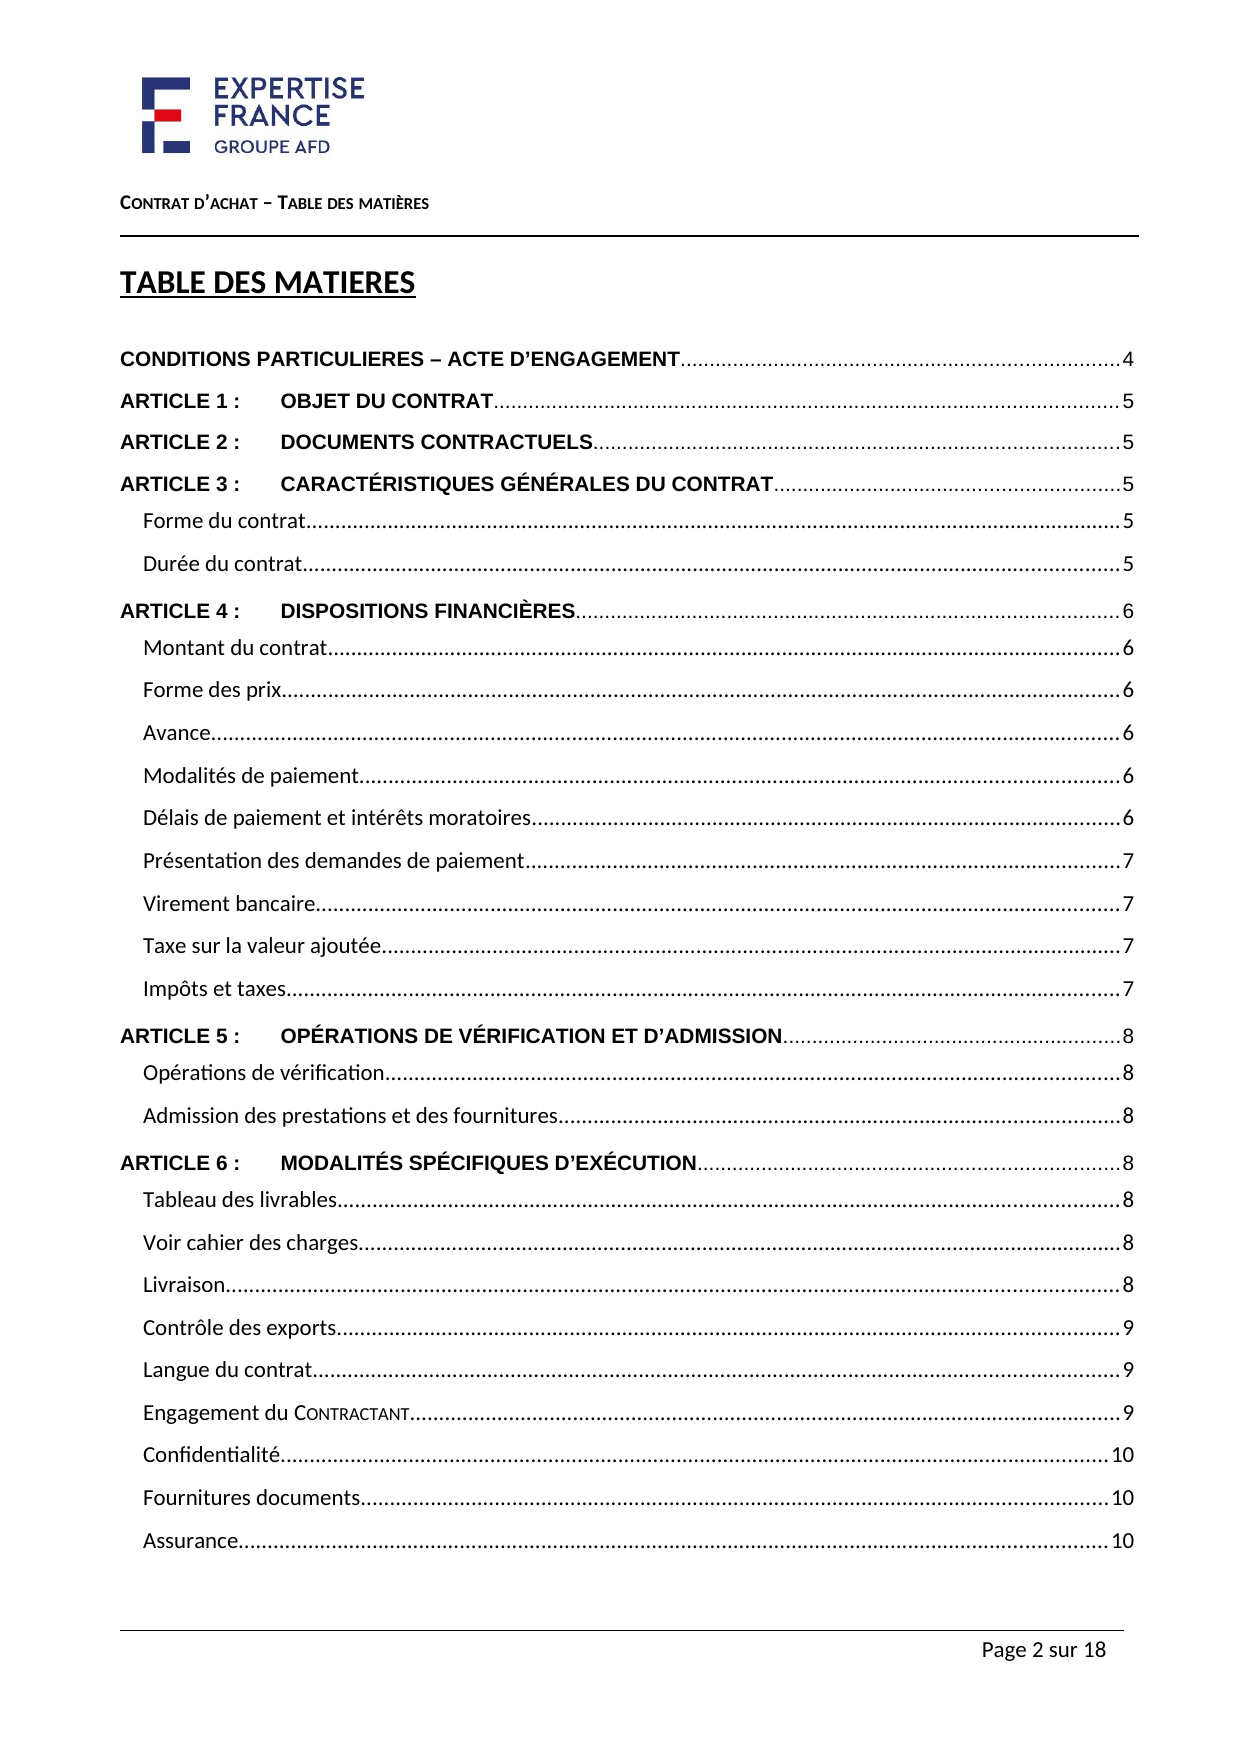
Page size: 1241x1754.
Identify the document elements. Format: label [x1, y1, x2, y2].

picture [120, 45, 391, 184]
